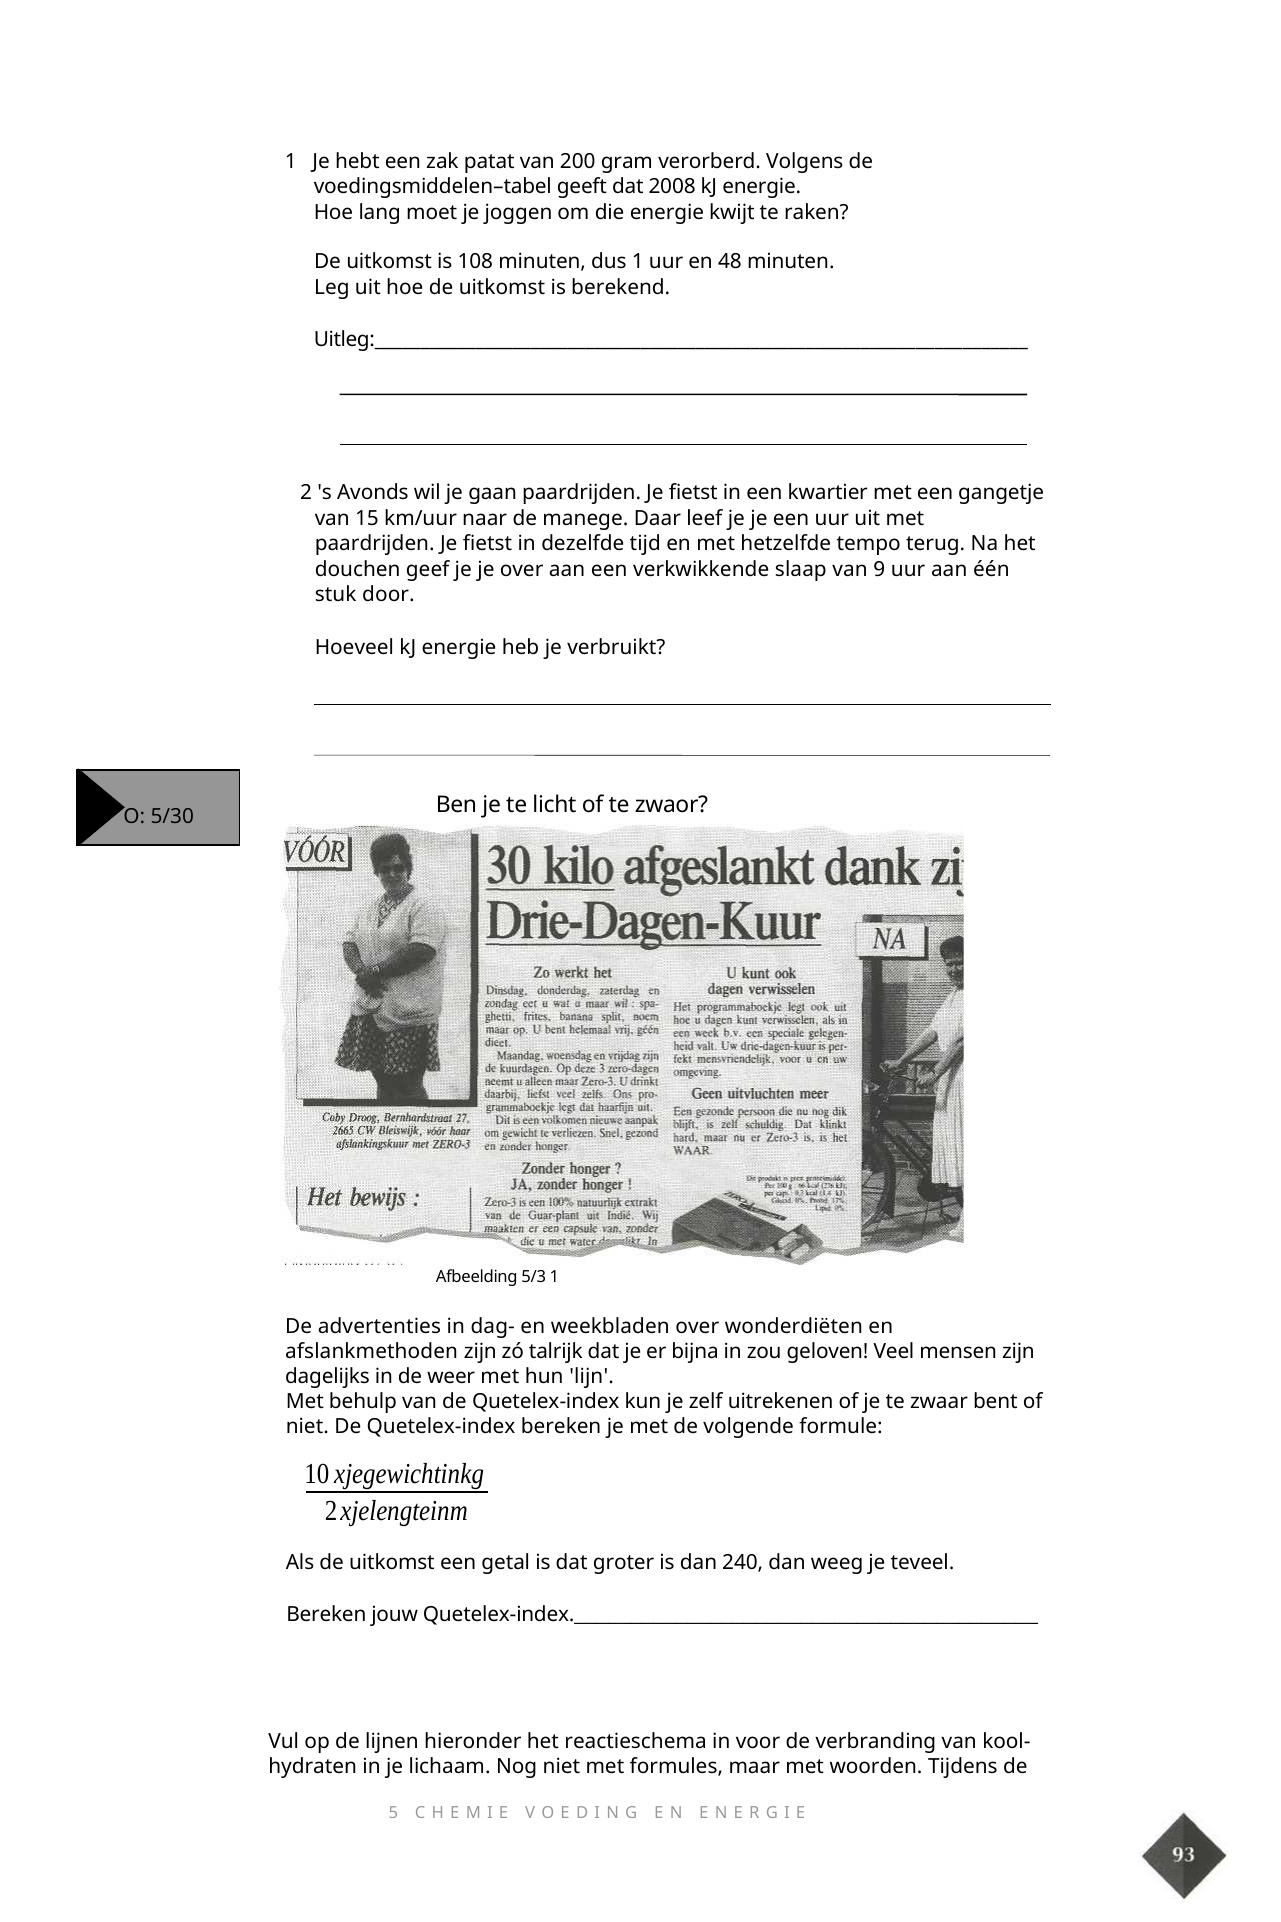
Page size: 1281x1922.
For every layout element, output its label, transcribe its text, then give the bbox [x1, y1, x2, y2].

text De uitkomst is 108 minuten, dus 1 uur en 48 minuten. Leg uit hoe de uitkomst is berekend. [314, 248, 836, 300]
picture [1115, 1802, 1263, 1922]
text Hoe lang moet je joggen om die energie kwijt te raken? [284, 199, 1046, 224]
text Als de uitkomst een getal is dat groter is dan 240, dan weeg je teveel. [286, 1547, 1046, 1575]
text 1 Je hebt een zak patat van verorberd. Volgens de voedingsmiddelen–tabel geeft dat 2008 kJ energie. [284, 148, 1046, 199]
text Ben je te licht of te zwaor? [436, 788, 1134, 819]
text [268, 1728, 1046, 1779]
text Uitleg: [313, 324, 1046, 353]
text Afbeelding 5/3 1 [436, 819, 1046, 1288]
text De advertenties in dag- en weekbladen over wonderdiëten en afslankmethoden zijn zó talrijk dat je er bijna in zou geloven! Veel mensen zijn dagelijks in de weer met hun 'lijn'. [285, 1313, 1046, 1388]
text Hoeveel kJ energie heb je verbruikt? [314, 632, 1046, 660]
text Bereken jouw Quetelex-index. [286, 1599, 1046, 1628]
picture [264, 824, 964, 1265]
text Met behulp van de Quetelex-index kun je zelf uitrekenen of je te zwaar bent of niet. De Quetelex-index bereken je met de volgende formule: [286, 1388, 1046, 1438]
text 2 's Avonds wil je gaan paardrijden. Je fietst in een kwartier met een gangetje van 15 km/uur naar de manege. Daar leef je je een uur uit met paardrijden. Je fietst in dezelfde tijd en met hetzelfde tempo terug. Na het douchen geef je je over aan een verkwikkende slaap van 9 uur aan één stuk door. [300, 479, 1046, 607]
